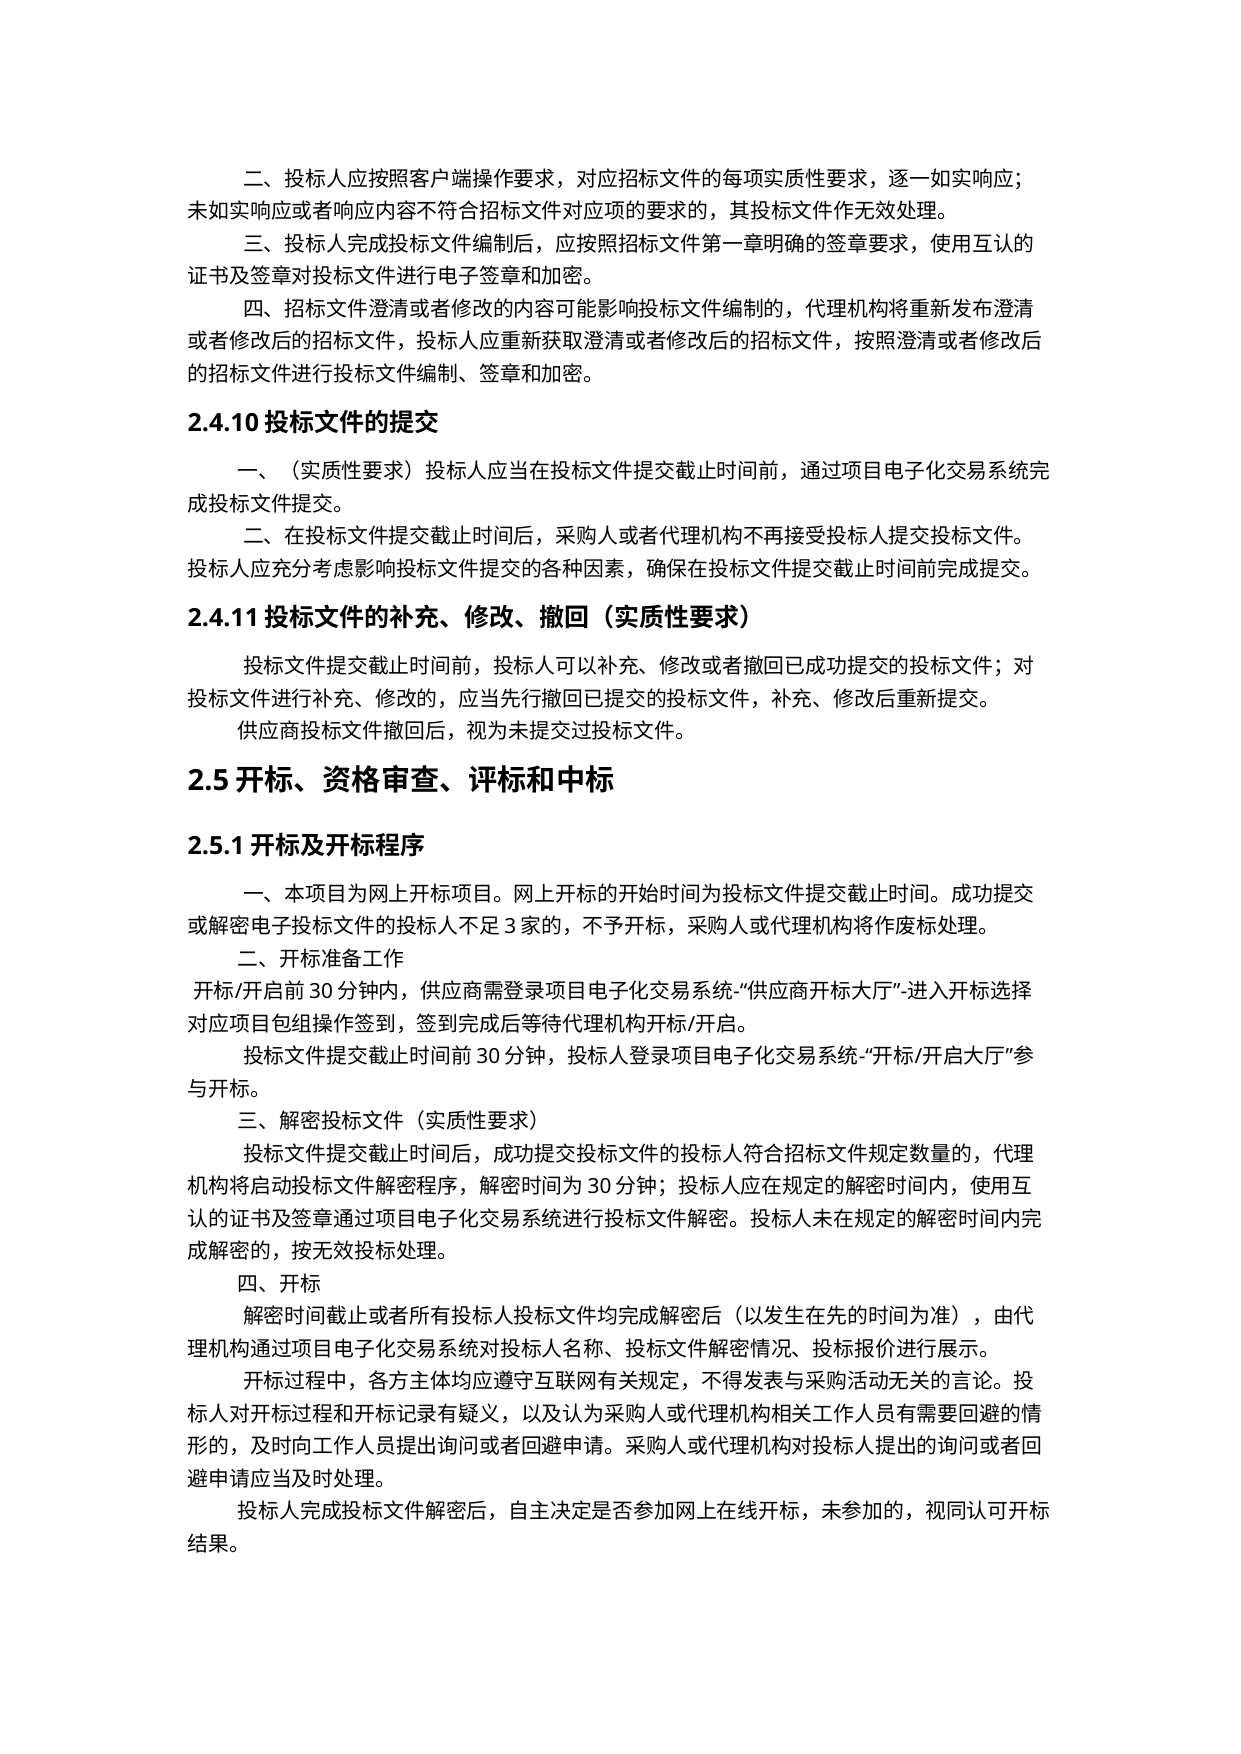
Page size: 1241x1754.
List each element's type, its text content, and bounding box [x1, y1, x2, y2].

text 解密时间截止或者所有投标人投标文件均完成解密后（以发生在先的时间为准），由代理机构通过项目电子化交易系统对投标人名称、投标文件解密情况、投标报价进行展示。 [187, 1299, 1053, 1364]
text 供应商投标文件撤回后，视为未提交过投标文件。 [187, 714, 1053, 747]
text 三、投标人完成投标文件编制后，应按照招标文件第一章明确的签章要求，使用互认的证书及签章对投标文件进行电子签章和加密。 [187, 227, 1053, 292]
text 四、开标 [187, 1267, 1053, 1299]
text 四、招标文件澄清或者修改的内容可能影响投标文件编制的，代理机构将重新发布澄清或者修改后的招标文件，投标人应重新获取澄清或者修改后的招标文件，按照澄清或者修改后的招标文件进行投标文件编制、签章和加密。 [187, 292, 1053, 389]
text 2.4.10投标文件的提交 [187, 389, 1053, 454]
text 三、解密投标文件（实质性要求） [187, 1104, 1053, 1137]
text 二、投标人应按照客户端操作要求，对应招标文件的每项实质性要求，逐一如实响应；未如实响应或者响应内容不符合招标文件对应项的要求的，其投标文件作无效处理。 [187, 162, 1053, 227]
text 一、本项目为网上开标项目。网上开标的开始时间为投标文件提交截止时间。成功提交或解密电子投标文件的投标人不足3家的，不予开标，采购人或代理机构将作废标处理。 [187, 877, 1053, 942]
text 2.5.1开标及开标程序 [187, 812, 1053, 877]
text 2.4.11投标文件的补充、修改、撤回（实质性要求） [187, 584, 1053, 649]
text 开标过程中，各方主体均应遵守互联网有关规定，不得发表与采购活动无关的言论。投标人对开标过程和开标记录有疑义，以及认为采购人或代理机构相关工作人员有需要回避的情形的，及时向工作人员提出询问或者回避申请。采购人或代理机构对投标人提出的询问或者回避申请应当及时处理。 [187, 1364, 1053, 1494]
text 投标文件提交截止时间前30分钟，投标人登录项目电子化交易系统-“开标/开启大厅”参与开标。 [187, 1039, 1053, 1104]
text 2.5开标、资格审查、评标和中标 [187, 747, 1053, 812]
text 二、在投标文件提交截止时间后，采购人或者代理机构不再接受投标人提交投标文件。投标人应充分考虑影响投标文件提交的各种因素，确保在投标文件提交截止时间前完成提交。 [187, 519, 1053, 584]
text 投标人完成投标文件解密后，自主决定是否参加网上在线开标，未参加的，视同认可开标结果。 [187, 1494, 1053, 1559]
text 一、（实质性要求）投标人应当在投标文件提交截止时间前，通过项目电子化交易系统完成投标文件提交。 [187, 454, 1053, 519]
text 二、开标准备工作 [187, 942, 1053, 974]
text 投标文件提交截止时间后，成功提交投标文件的投标人符合招标文件规定数量的，代理机构将启动投标文件解密程序，解密时间为30分钟；投标人应在规定的解密时间内，使用互认的证书及签章通过项目电子化交易系统进行投标文件解密。投标人未在规定的解密时间内完成解密的，按无效投标处理。 [187, 1137, 1053, 1267]
text 开标/开启前30分钟内，供应商需登录项目电子化交易系统-“供应商开标大厅”-进入开标选择对应项目包组操作签到，签到完成后等待代理机构开标/开启。 [187, 974, 1053, 1039]
text 投标文件提交截止时间前，投标人可以补充、修改或者撤回已成功提交的投标文件；对投标文件进行补充、修改的，应当先行撤回已提交的投标文件，补充、修改后重新提交。 [187, 649, 1053, 714]
